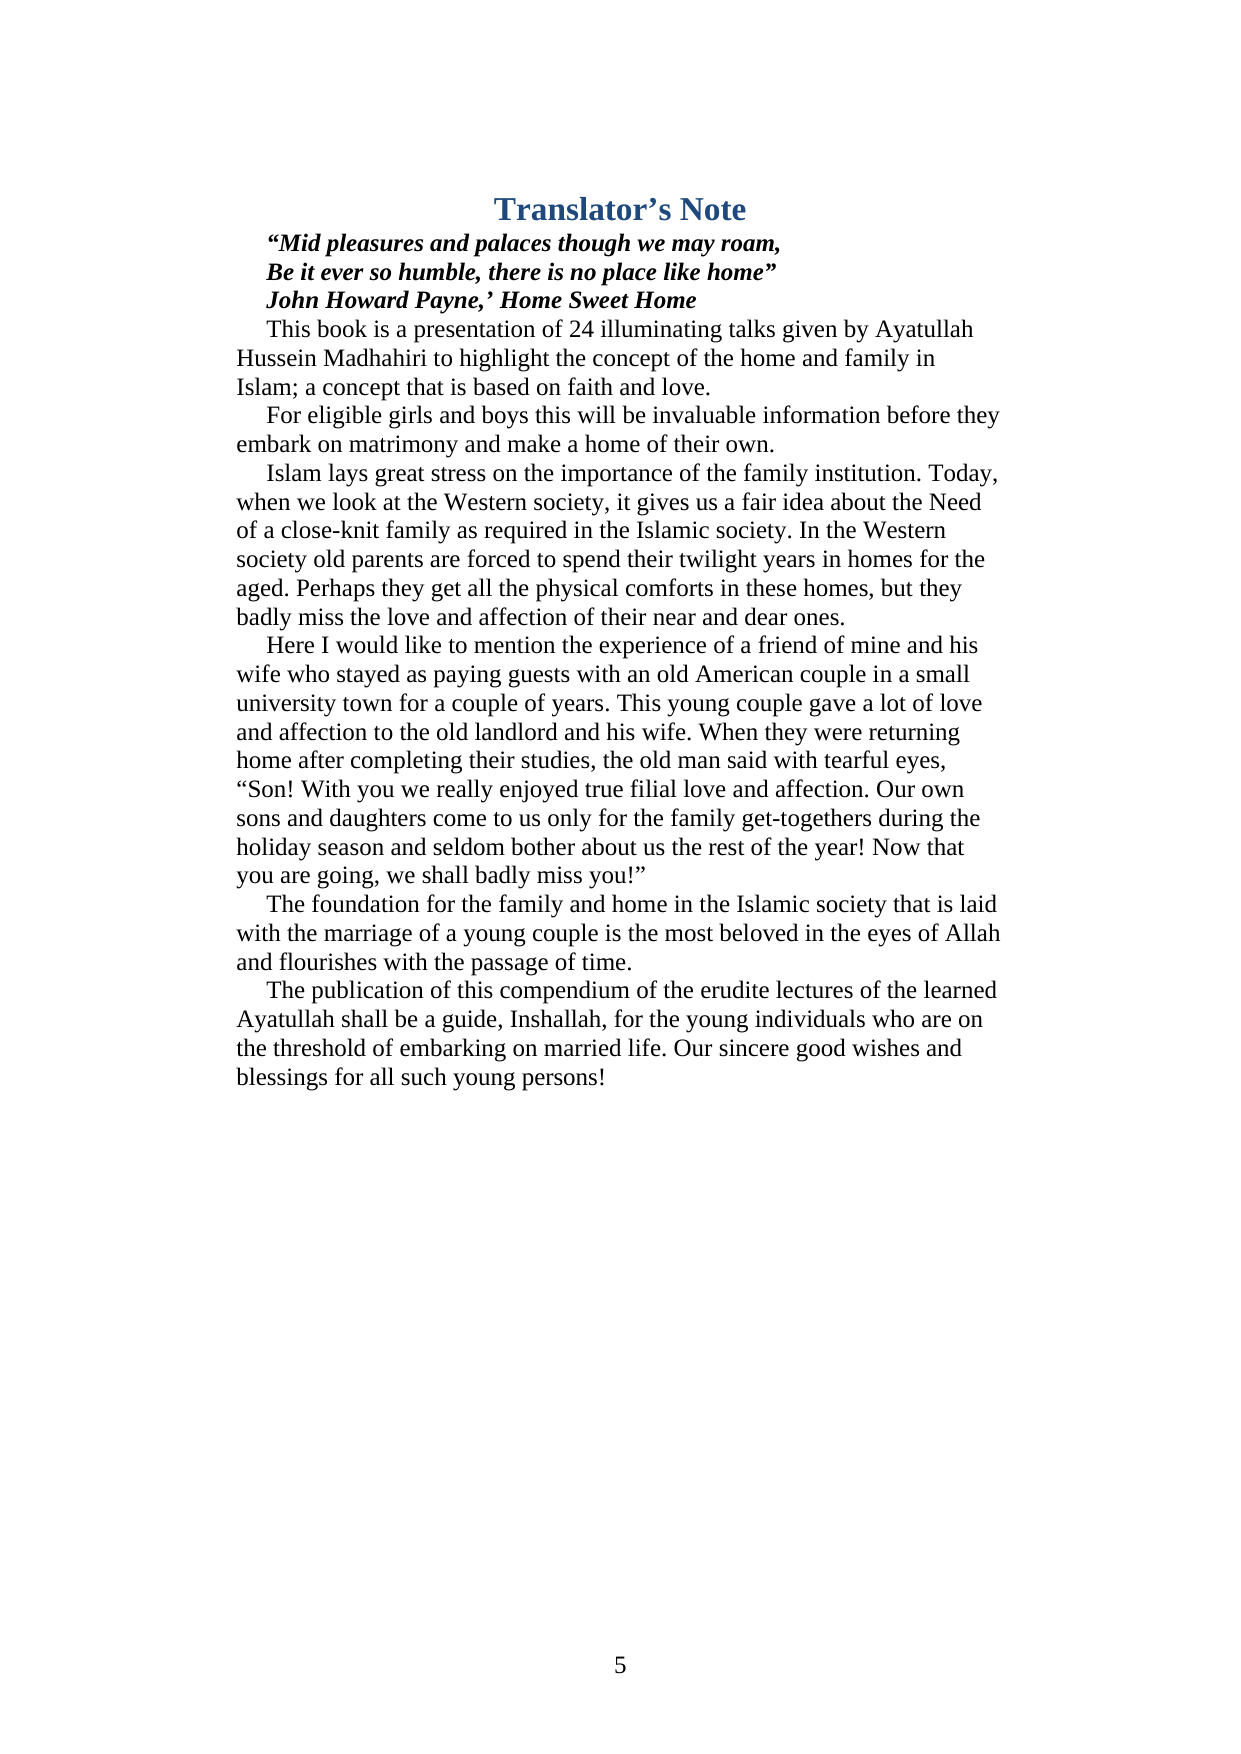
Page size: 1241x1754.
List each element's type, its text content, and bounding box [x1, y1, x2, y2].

text The publication of this compendium of the erudite lectures of the learned Ayatullah shall be a guide, Inshallah, for the young individuals who are on the threshold of embarking on married life. Our sincere good wishes and blessings for all such young persons! [236, 976, 1004, 1091]
text Here I would like to mention the experience of a friend of mine and his wife who stayed as paying guests with an old American couple in a small university town for a couple of years. This young couple gave a lot of love and affection to the old landlord and his wife. When they were returning home after completing their studies, the old man said with tearful eyes, “Son! With you we really enjoyed true filial love and affection. Our own sons and daughters come to us only for the family get-togethers during the holiday season and seldom bother about us the rest of the year! Now that you are going, we shall badly miss you!” [236, 631, 1004, 889]
subtitle Translator’s Note [236, 190, 1004, 228]
text John Howard Payne,’ Home Sweet Home [236, 286, 1004, 314]
text Be it ever so humble, there is no place like home” [236, 257, 1004, 286]
text “Mid pleasures and palaces though we may roam, [236, 228, 1004, 257]
text The foundation for the family and home in the Islamic society that is laid with the marriage of a young couple is the most beloved in the eyes of Allah and flourishes with the passage of time. [236, 889, 1004, 976]
text For eligible girls and boys this will be invaluable information before they embark on matrimony and make a home of their own. [236, 401, 1004, 458]
text Islam lays great stress on the importance of the family institution. Today, when we look at the Western society, it gives us a fair idea about the Need of a close-knit family as required in the Islamic society. In the Western society old parents are forced to spend their twilight years in homes for the aged. Perhaps they get all the physical comforts in these homes, but they badly miss the love and affection of their near and dear ones. [236, 458, 1004, 631]
text This book is a presentation of 24 illuminating talks given by Ayatullah Hussein Madhahiri to highlight the concept of the home and family in Islam; a concept that is based on faith and love. [236, 314, 1004, 401]
